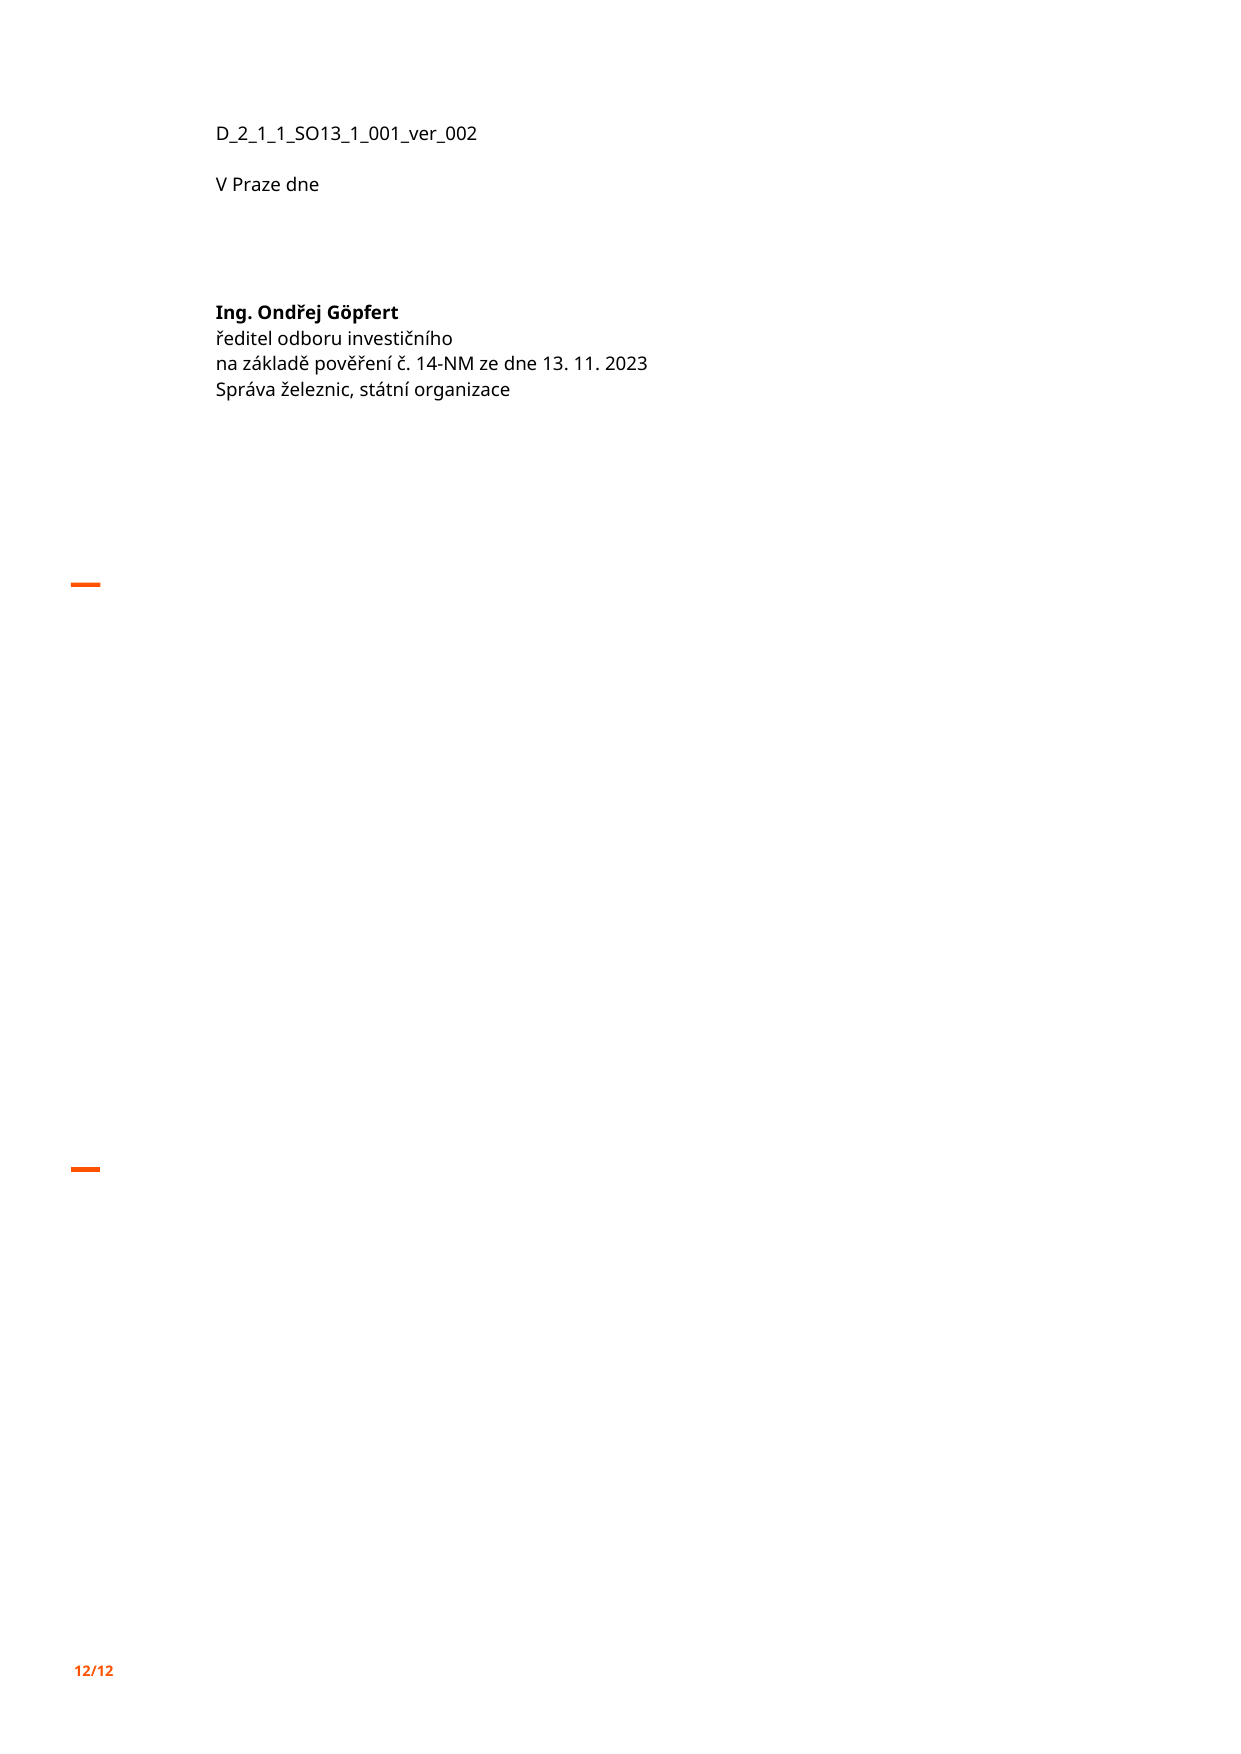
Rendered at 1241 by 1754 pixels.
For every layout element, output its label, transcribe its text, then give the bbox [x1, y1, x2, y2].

text D_2_1_1_SO13_1_001_ver_002 [216, 121, 1122, 146]
text Správa železnic, státní organizace [216, 376, 1122, 401]
text ředitel odboru investičního [216, 325, 1122, 350]
text V Praze dne [216, 172, 1122, 197]
text na základě pověření č. 14-NM ze dne 13. 11. 2023 [216, 350, 1122, 376]
text Ing. Ondřej Göpfert [216, 299, 1122, 325]
